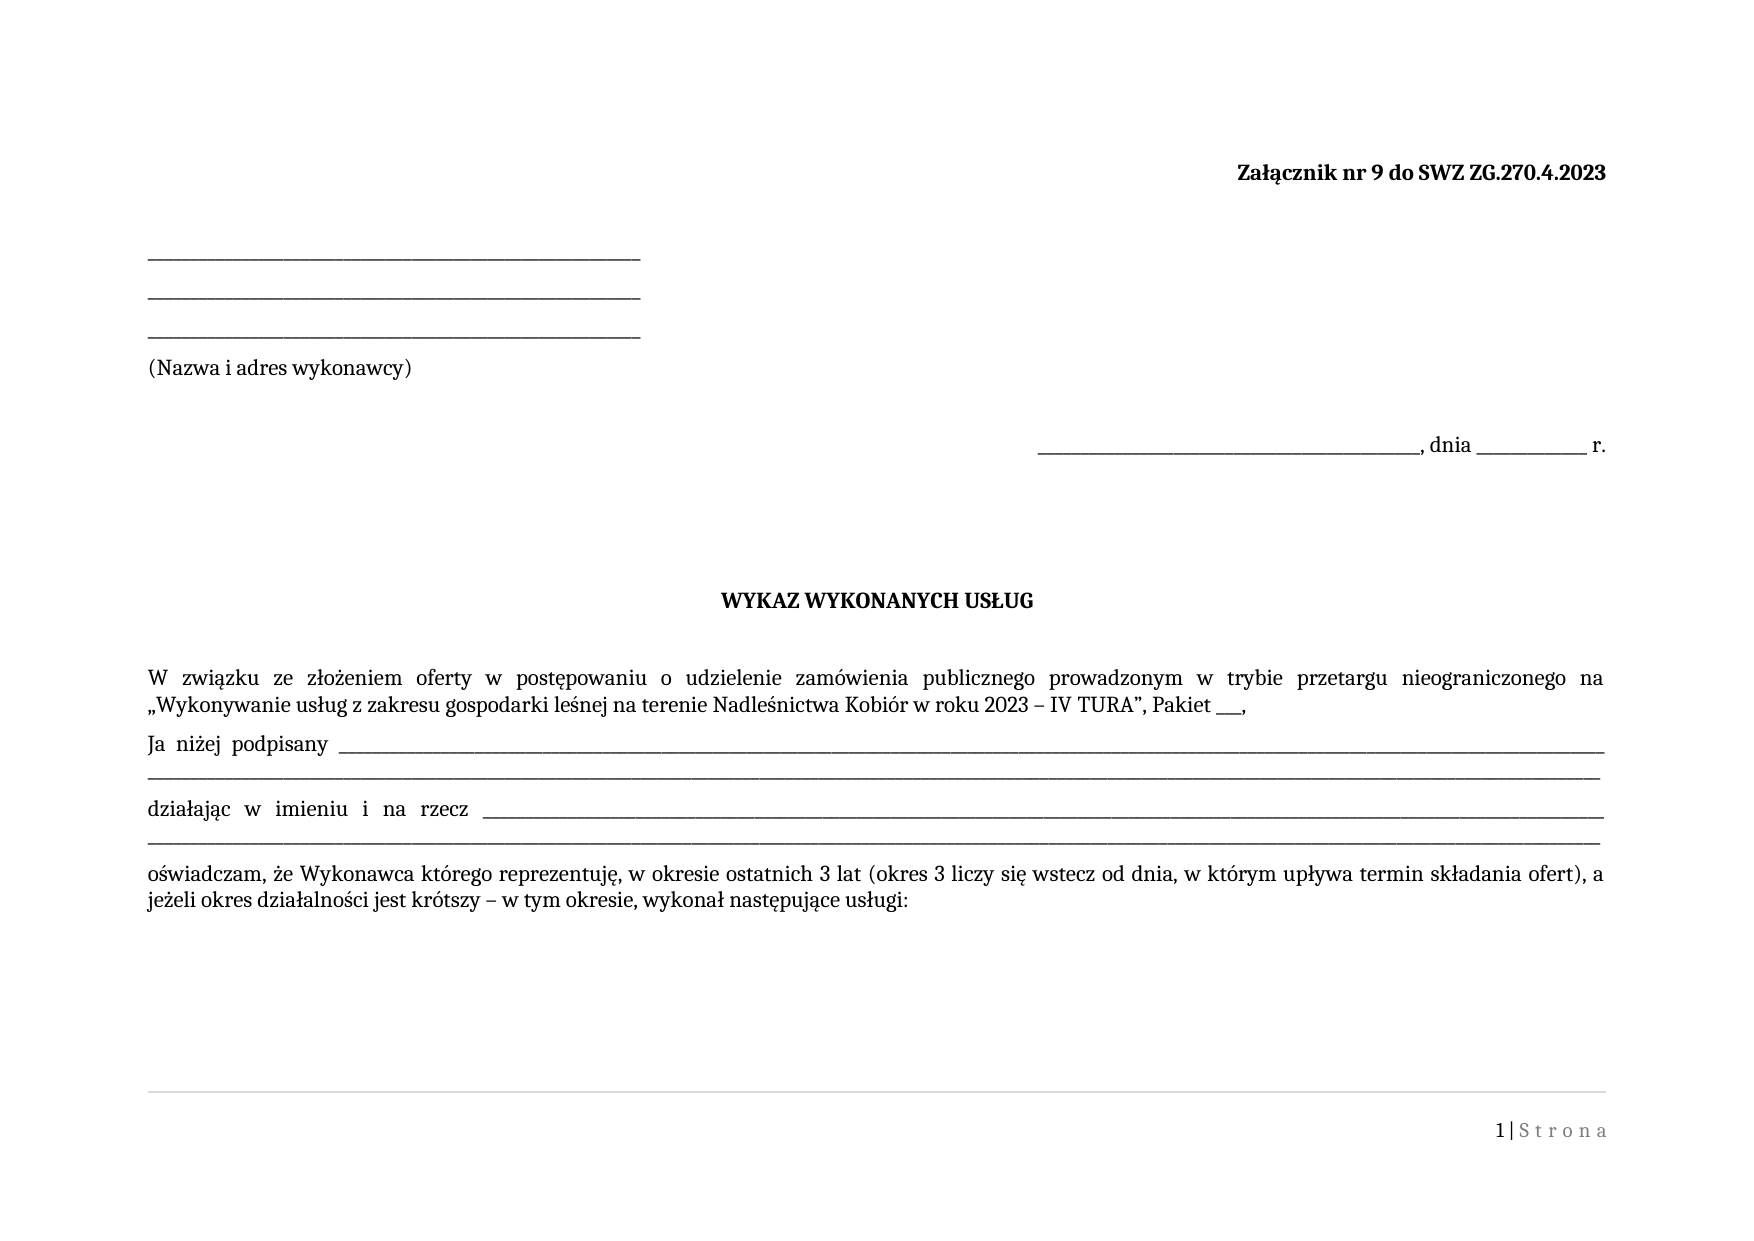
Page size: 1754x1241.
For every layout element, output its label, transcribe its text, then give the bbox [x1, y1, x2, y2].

text Ja niżej podpisany _____________________________________________________________________________________________________________________________________________________ ___________________________________________________________________________________________________________________________________________________________________________ [148, 730, 1606, 783]
text Załącznik nr 9 do SWZ ZG.270.4.2023 [148, 160, 1606, 186]
text __________________________________________________________ [148, 238, 1606, 264]
text _____________________________________________, dnia _____________ r. [148, 432, 1606, 458]
text (Nazwa i adres wykonawcy) [148, 354, 1606, 381]
text WYKAZ WYKONANYCH USŁUG [148, 587, 1606, 614]
text działając w imieniu i na rzecz ____________________________________________________________________________________________________________________________________ ___________________________________________________________________________________________________________________________________________________________________________ [148, 796, 1606, 848]
text W związku ze złożeniem oferty w postępowaniu o udzielenie zamówienia publicznego prowadzonym w trybie przetargu nieograniczonego na „Wykonywanie usług z zakresu gospodarki leśnej na terenie Nadleśnictwa Kobiór w roku 2023 – IV TURA”, Pakiet ___, [148, 665, 1606, 718]
text __________________________________________________________ [148, 316, 1606, 342]
text __________________________________________________________ [148, 277, 1606, 303]
text oświadczam, że Wykonawca którego reprezentuję, w okresie ostatnich 3 lat (okres 3 liczy się wstecz od dnia, w którym upływa termin składania ofert), a jeżeli okres działalności jest krótszy – w tym okresie, wykonał następujące usługi: [148, 861, 1606, 913]
